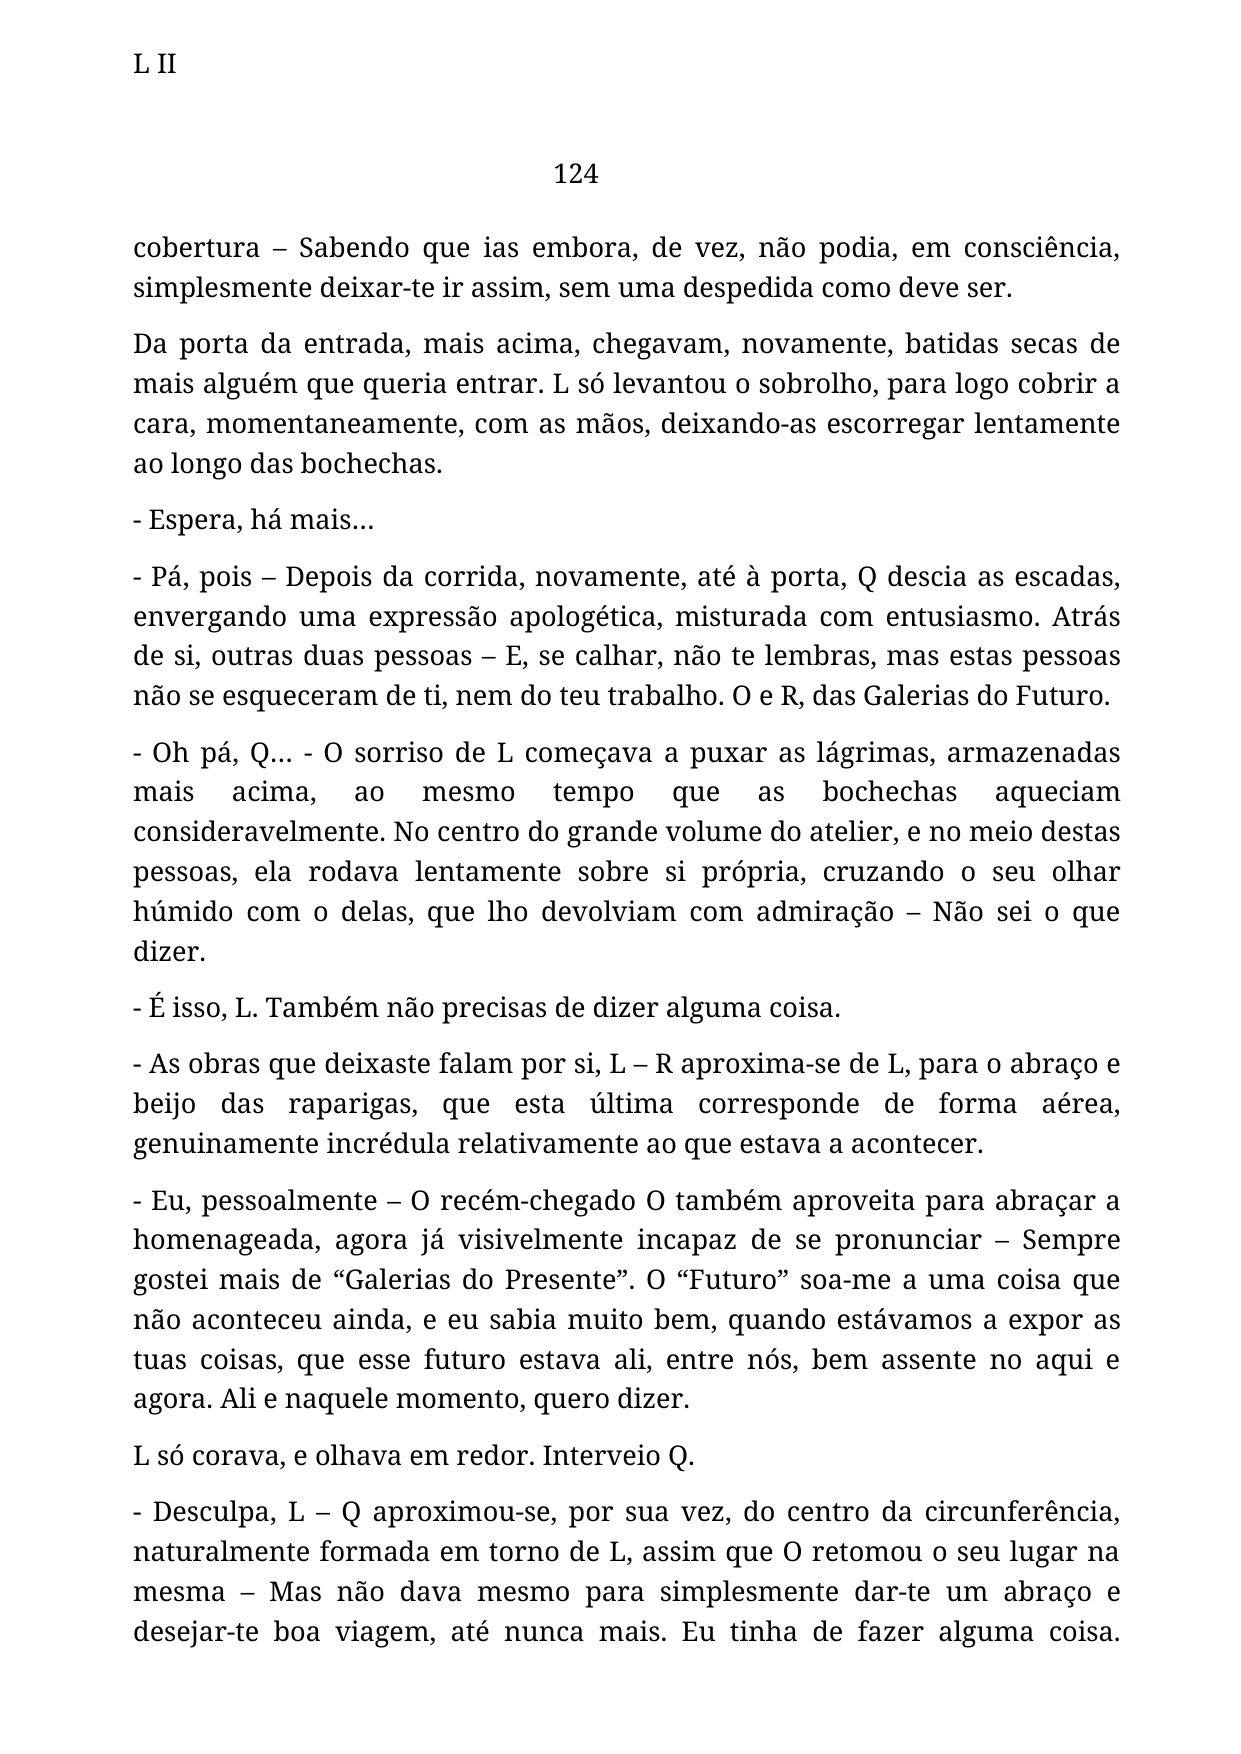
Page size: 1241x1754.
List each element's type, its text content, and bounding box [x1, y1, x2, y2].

text Da porta da entrada, mais acima, chegavam, novamente, batidas secas de mais alguém que queria entrar. L só levantou o sobrolho, para logo cobrir a cara, momentaneamente, com as mãos, deixando-as escorregar lentamente ao longo das bochechas. [133, 325, 1122, 481]
text - Eu, pessoalmente – O recém-chegado O também aproveita para abraçar a homenageada, agora já visivelmente incapaz de se pronunciar – Sempre gostei mais de “Galerias do Presente”. O “Futuro” soa-me a uma coisa que não aconteceu ainda, e eu sabia muito bem, quando estávamos a expor as tuas coisas, que esse futuro estava ali, entre nós, bem assente no aqui e agora. Ali e naquele momento, quero dizer. [133, 1181, 1122, 1417]
text - Oh pá, Q… - O sorriso de L começava a puxar as lágrimas, armazenadas mais acima, ao mesmo tempo que as bochechas aqueciam consideravelmente. No centro do grande volume do atelier, e no meio destas pessoas, ela rodava lentamente sobre si própria, cruzando o seu olhar húmido com o delas, que lho devolviam com admiração – Não sei o que dizer. [133, 733, 1122, 969]
text - Espera, há mais… [133, 501, 1122, 538]
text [133, 1493, 1122, 1649]
text L só corava, e olhava em redor. Interveio Q. [133, 1436, 1122, 1473]
text - É isso, L. Também não precisas de dizer alguma coisa. [133, 988, 1122, 1025]
text - Pá, pois – Depois da corrida, novamente, até à porta, Q descia as escadas, envergando uma expressão apologética, misturada com entusiasmo. Atrás de si, outras duas pessoas – E, se calhar, não te lembras, mas estas pessoas não se esqueceram de ti, nem do teu trabalho. O e R, das Galerias do Futuro. [133, 557, 1122, 713]
text - As obras que deixaste falam por si, L – R aproxima-se de L, para o abraço e beijo das raparigas, que esta última corresponde de forma aérea, genuinamente incrédula relativamente ao que estava a acontecer. [133, 1045, 1122, 1161]
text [133, 229, 1122, 305]
